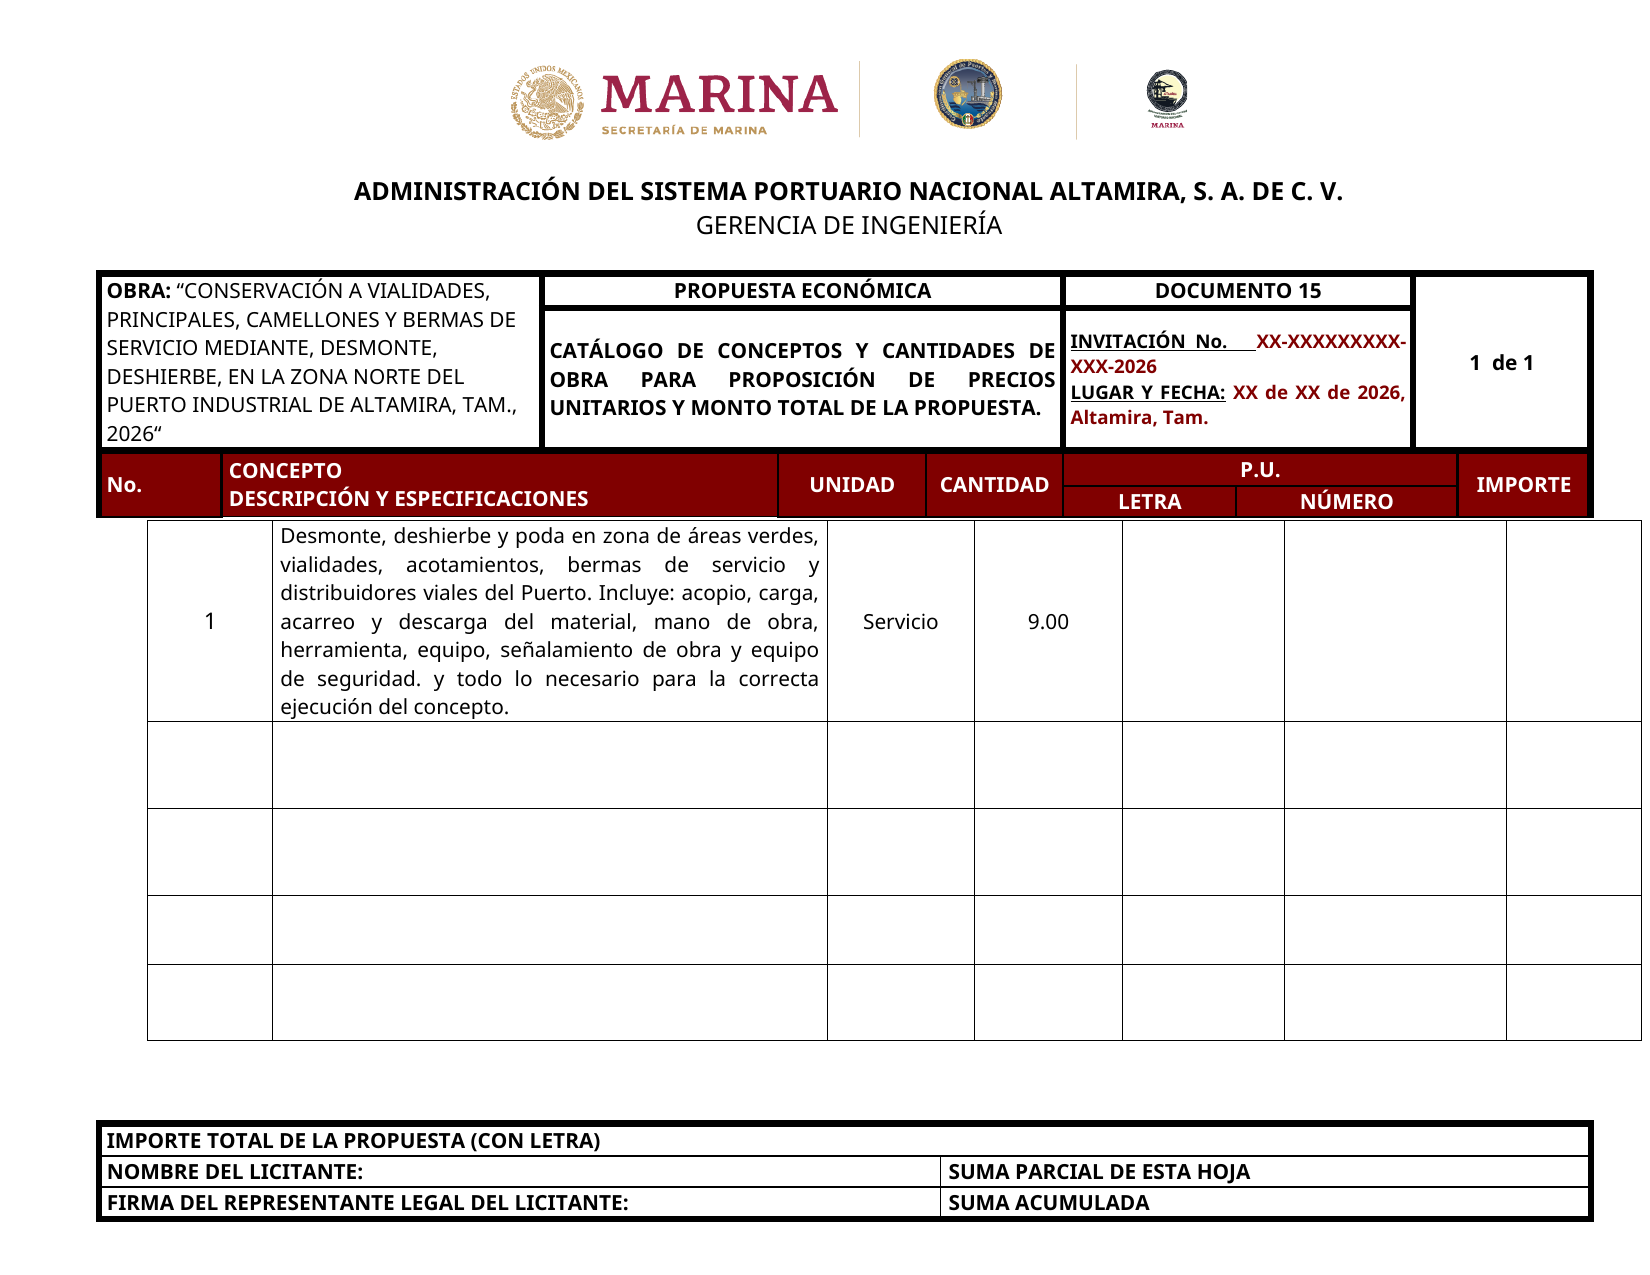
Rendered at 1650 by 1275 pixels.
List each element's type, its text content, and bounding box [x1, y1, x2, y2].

table_header [1123, 521, 1284, 721]
table_cell [1507, 896, 1641, 964]
table_header Desmonte, deshierbe y poda en zona de áreas verdes, vialidades, acotamientos, bermas de servicio y distribuidores viales del Puerto. Incluye: acopio, carga, acarreo y descarga del material, mano de obra, herramienta, equipo, señalamiento de obra y equipo de seguridad. y todo lo necesario para la correcta ejecución del concepto. [273, 521, 827, 721]
table_header [1507, 521, 1641, 721]
picture [511, 59, 1188, 140]
table_cell [148, 809, 272, 895]
table_cell [273, 965, 827, 1039]
table_cell [1123, 722, 1284, 808]
table_cell [1507, 809, 1641, 895]
table_cell [148, 896, 272, 964]
table_cell [975, 809, 1122, 895]
table_cell [273, 722, 827, 808]
table_cell [1123, 896, 1284, 964]
table_header 9.00 [975, 521, 1122, 721]
table_cell [148, 965, 272, 1039]
table_cell [1507, 965, 1641, 1039]
table_header Servicio [828, 521, 974, 721]
table_cell [828, 896, 974, 964]
table_cell [975, 722, 1122, 808]
table_cell [1123, 965, 1284, 1039]
table_cell [1507, 722, 1641, 808]
table_cell [975, 965, 1122, 1039]
table_cell [975, 896, 1122, 964]
table_cell [148, 722, 272, 808]
table_cell [1285, 722, 1506, 808]
table_cell [1285, 896, 1506, 964]
table_cell [1123, 809, 1284, 895]
table_cell [1285, 965, 1506, 1039]
table_cell [273, 896, 827, 964]
table_cell [828, 965, 974, 1039]
table_cell [273, 809, 827, 895]
table_header [1285, 521, 1506, 721]
table_cell [1285, 809, 1506, 895]
table_cell [828, 809, 974, 895]
table_cell [828, 722, 974, 808]
table_header 1 [148, 521, 272, 721]
